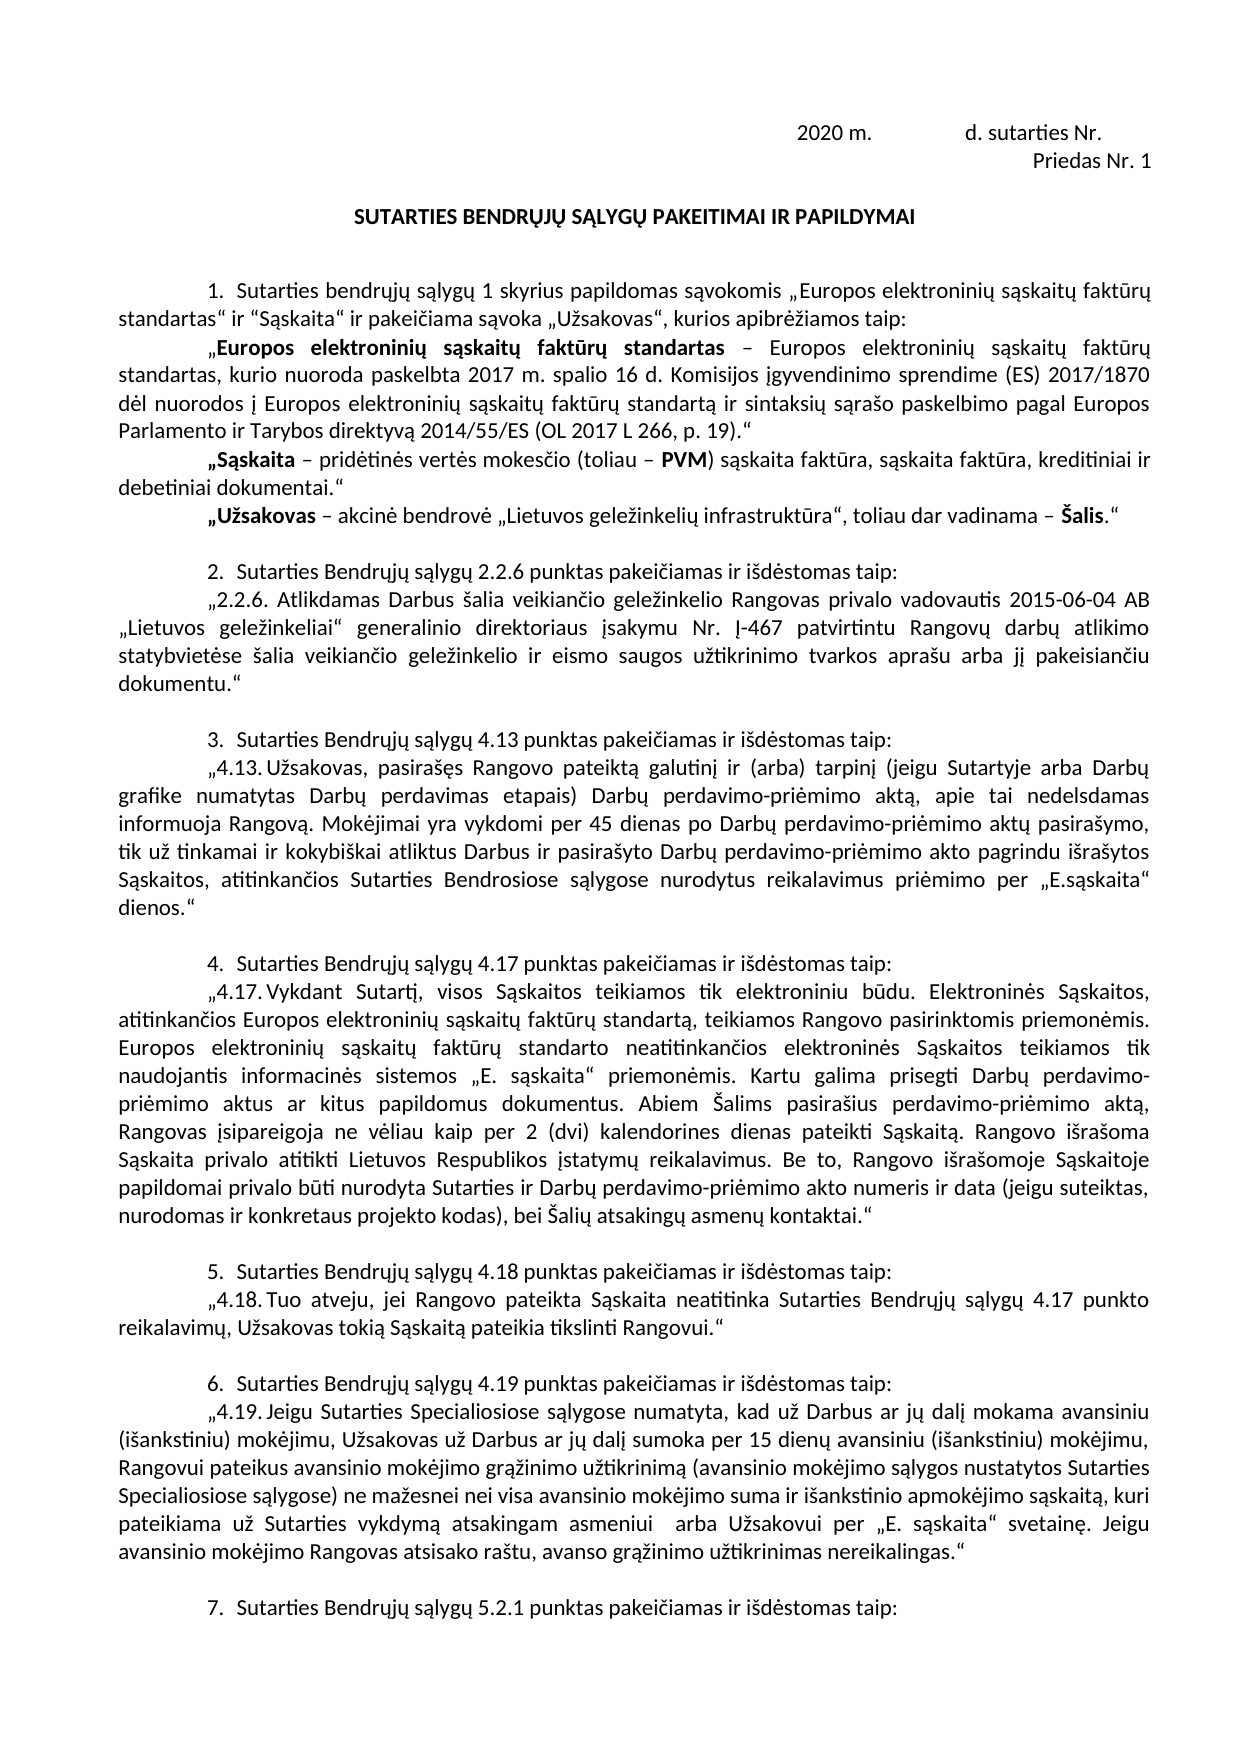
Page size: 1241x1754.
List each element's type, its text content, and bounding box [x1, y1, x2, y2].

text Priedas Nr. 1 [118, 146, 1152, 174]
text „4.17. Vykdant Sutartį, visos Sąskaitos teikiamos tik elektroniniu būdu. Elektroninės Sąskaitos, atitinkančios Europos elektroninių sąskaitų faktūrų standartą, teikiamos Rangovo pasirinktomis priemonėmis. Europos elektroninių sąskaitų faktūrų standarto neatitinkančios elektroninės Sąskaitos teikiamos tik naudojantis informacinės sistemos „E. sąskaita“ priemonėmis. Kartu galima prisegti Darbų perdavimo-priėmimo aktus ar kitus papildomus dokumentus. Abiem Šalims pasirašius perdavimo-priėmimo aktą, Rangovas įsipareigoja ne vėliau kaip per 2 (dvi) kalendorines dienas pateikti Sąskaitą. Rangovo išrašoma Sąskaita privalo atitikti Lietuvos Respublikos įstatymų reikalavimus. Be to, Rangovo išrašomoje Sąskaitoje papildomai privalo būti nurodyta Sutarties ir Darbų perdavimo-priėmimo akto numeris ir data (jeigu suteiktas, nurodomas ir konkretaus projekto kodas), bei Šalių atsakingų asmenų kontaktai.“ [118, 977, 1152, 1229]
list Sutarties Bendrųjų sąlygų 4.18 punktas pakeičiamas ir išdėstomas taip: [118, 1257, 1152, 1285]
text 2020 m. d. sutarties Nr. [118, 118, 1152, 146]
list Sutarties Bendrųjų sąlygų 5.2.1 punktas pakeičiamas ir išdėstomas taip: [118, 1593, 1152, 1622]
text „Europos elektroninių sąskaitų faktūrų standartas – Europos elektroninių sąskaitų faktūrų standartas, kurio nuoroda paskelbta 2017 m. spalio 16 d. Komisijos įgyvendinimo sprendime (ES) 2017/1870 dėl nuorodos į Europos elektroninių sąskaitų faktūrų standartą ir sintaksių sąrašo paskelbimo pagal Europos Parlamento ir Tarybos direktyvą 2014/55/ES (OL 2017 L 266, p. 19).“ [118, 333, 1152, 445]
list Sutarties Bendrųjų sąlygų 4.13 punktas pakeičiamas ir išdėstomas taip: [118, 725, 1152, 753]
text „2.2.6. Atlikdamas Darbus šalia veikiančio geležinkelio Rangovas privalo vadovautis 2015-06-04 AB „Lietuvos geležinkeliai“ generalinio direktoriaus įsakymu Nr. Į-467 patvirtintu Rangovų darbų atlikimo statybvietėse šalia veikiančio geležinkelio ir eismo saugos užtikrinimo tvarkos aprašu arba jį pakeisiančiu dokumentu.“ [118, 585, 1152, 697]
text „4.13. Užsakovas, pasirašęs Rangovo pateiktą galutinį ir (arba) tarpinį (jeigu Sutartyje arba Darbų grafike numatytas Darbų perdavimas etapais) Darbų perdavimo-priėmimo aktą, apie tai nedelsdamas informuoja Rangovą. Mokėjimai yra vykdomi per 45 dienas po Darbų perdavimo-priėmimo aktų pasirašymo, tik už tinkamai ir kokybiškai atliktus Darbus ir pasirašyto Darbų perdavimo-priėmimo akto pagrindu išrašytos Sąskaitos, atitinkančios Sutarties Bendrosiose sąlygose nurodytus reikalavimus priėmimo per „E.sąskaita“ dienos.“ [118, 753, 1152, 921]
list Sutarties Bendrųjų sąlygų 4.17 punktas pakeičiamas ir išdėstomas taip: [118, 949, 1152, 977]
text „4.18. Tuo atveju, jei Rangovo pateikta Sąskaita neatitinka Sutarties Bendrųjų sąlygų 4.17 punkto reikalavimų, Užsakovas tokią Sąskaitą pateikia tikslinti Rangovui.“ [118, 1285, 1152, 1341]
text „Užsakovas – akcinė bendrovė „Lietuvos geležinkelių infrastruktūra“, toliau dar vadinama – Šalis.“ [118, 501, 1152, 529]
list Sutarties Bendrųjų sąlygų 4.19 punktas pakeičiamas ir išdėstomas taip: [118, 1369, 1152, 1397]
list Sutarties Bendrųjų sąlygų 2.2.6 punktas pakeičiamas ir išdėstomas taip: [118, 557, 1152, 585]
text „Sąskaita – pridėtinės vertės mokesčio (toliau – PVM) sąskaita faktūra, sąskaita faktūra, kreditiniai ir debetiniai dokumentai.“ [118, 445, 1152, 501]
list Sutarties bendrųjų sąlygų 1 skyrius papildomas sąvokomis „Europos elektroninių sąskaitų faktūrų standartas“ ir “Sąskaita“ ir pakeičiama sąvoka „Užsakovas“, kurios apibrėžiamos taip: [118, 277, 1152, 333]
text „4.19. Jeigu Sutarties Specialiosiose sąlygose numatyta, kad už Darbus ar jų dalį mokama avansiniu (išankstiniu) mokėjimu, Užsakovas už Darbus ar jų dalį sumoka per 15 dienų avansiniu (išankstiniu) mokėjimu, Rangovui pateikus avansinio mokėjimo grąžinimo užtikrinimą (avansinio mokėjimo sąlygos nustatytos Sutarties Specialiosiose sąlygose) ne mažesnei nei visa avansinio mokėjimo suma ir išankstinio apmokėjimo sąskaitą, kuri pateikiama už Sutarties vykdymą atsakingam asmeniui arba Užsakovui per „E. sąskaita“ svetainę. Jeigu avansinio mokėjimo Rangovas atsisako raštu, avanso grąžinimo užtikrinimas nereikalingas.“ [118, 1397, 1152, 1566]
text SUTARTIES BENDRŲJŲ SĄLYGŲ PAKEITIMAI IR PAPILDYMAI [118, 202, 1152, 230]
